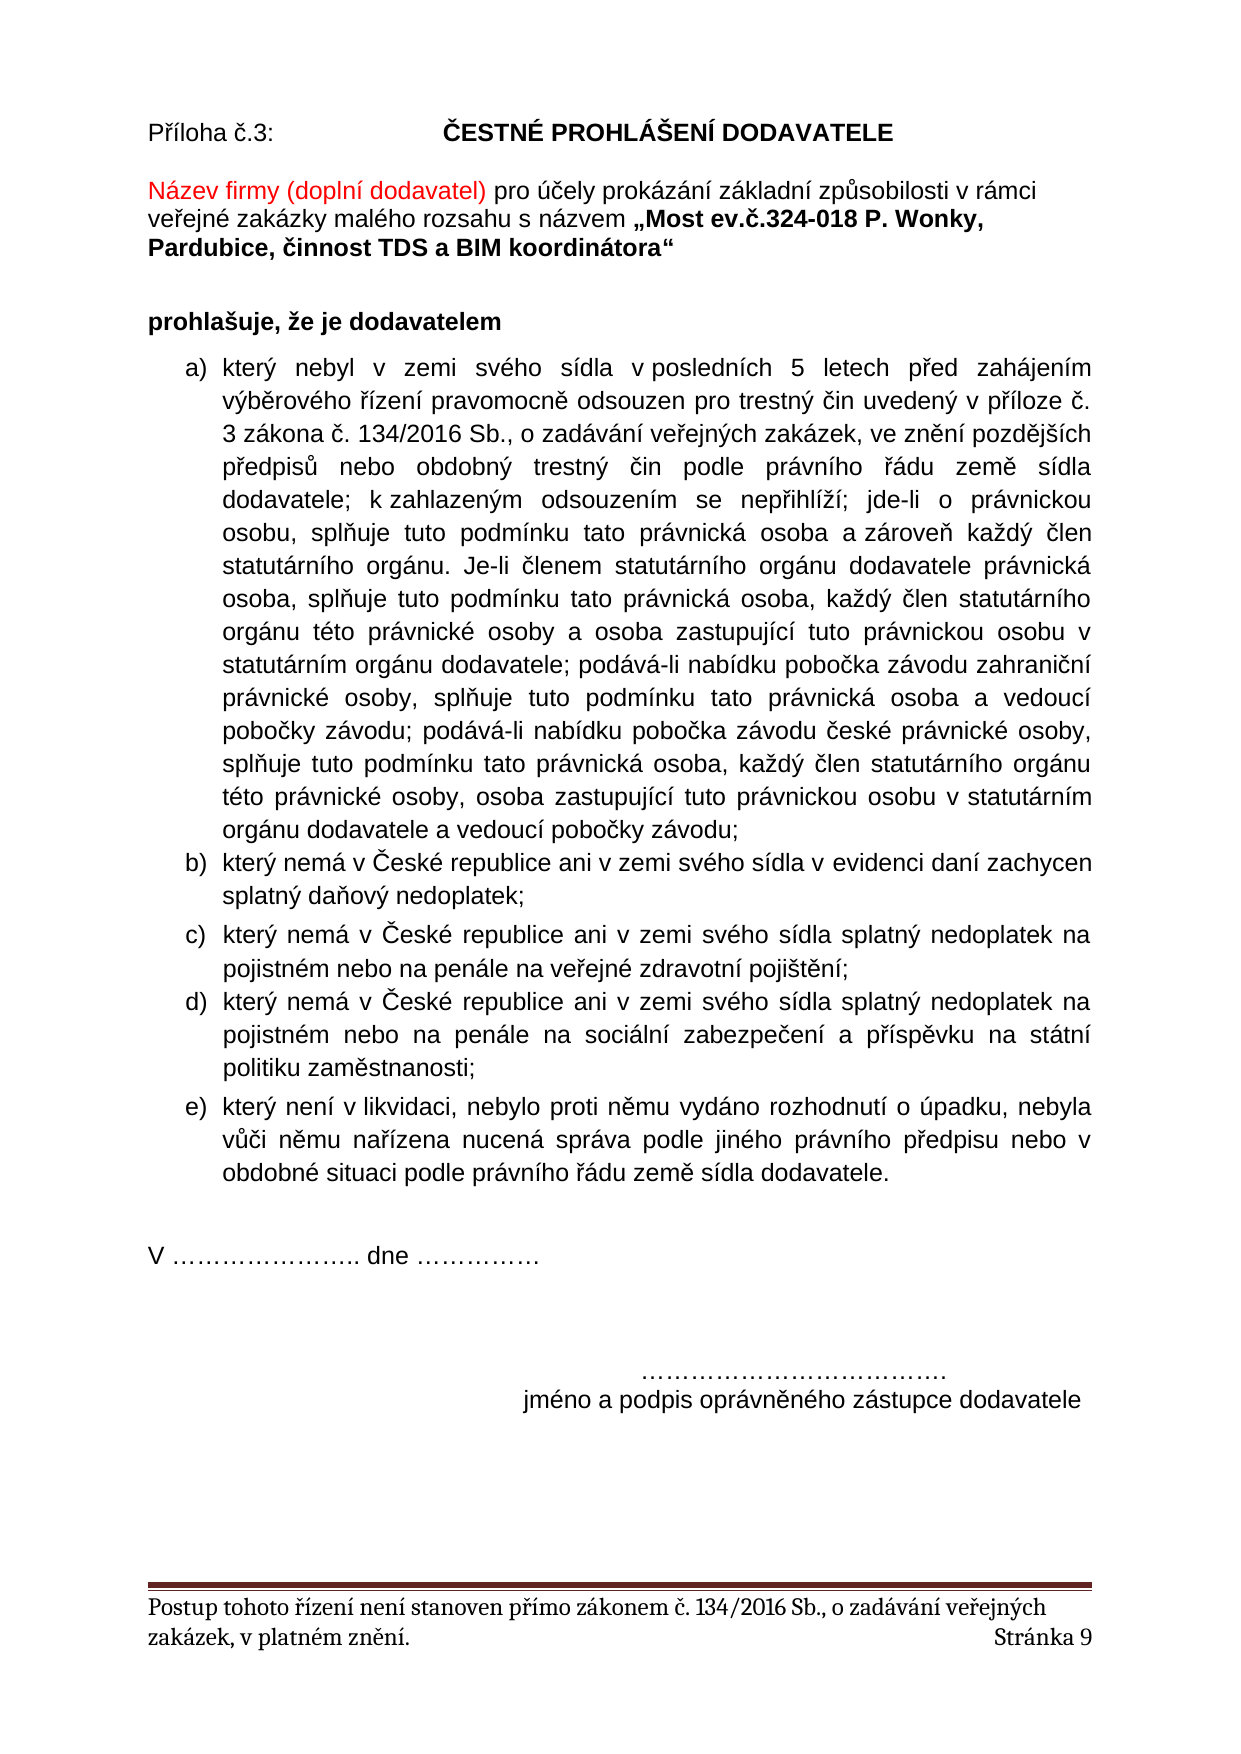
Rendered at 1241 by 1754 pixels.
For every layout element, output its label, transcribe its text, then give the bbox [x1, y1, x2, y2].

list který nemá v České republice ani v zemi svého sídla splatný nedoplatek na pojistném nebo na penále na sociální zabezpečení a příspěvku na státní politiku zaměstnanosti; [185, 987, 1092, 1081]
text Příloha č.3: ČESTNÉ PROHLÁŠENÍ DODAVATELE [148, 118, 1092, 147]
text prohlašuje, že je dodavatelem [148, 307, 1092, 336]
text V ………………….. dne …………… [148, 1241, 1092, 1270]
list který není v likvidaci, nebylo proti němu vydáno rozhodnutí o úpadku, nebyla vůči němu nařízena nucená správa podle jiného právního předpisu nebo v obdobné situaci podle právního řádu země sídla dodavatele. [185, 1092, 1092, 1187]
text Název firmy (doplní dodavatel) pro účely prokázání základní způsobilosti v rámci veřejné zakázky malého rozsahu s názvem „Most ev.č.324-018 P. Wonky, Pardubice, činnost TDS a BIM koordinátora“ [148, 176, 1092, 262]
list který nemá v České republice ani v zemi svého sídla splatný nedoplatek na pojistném nebo na penále na veřejné zdravotní pojištění; [185, 921, 1092, 982]
text ………………………………. [148, 1356, 1092, 1385]
text jméno a podpis oprávněného zástupce dodavatele [148, 1385, 1092, 1413]
list který nebyl v zemi svého sídla v posledních 5 letech před zahájením výběrového řízení pravomocně odsouzen pro trestný čin uvedený v příloze č. 3 zákona č. 134/2016 Sb., o zadávání veřejných zakázek, ve znění pozdějších předpisů nebo obdobný trestný čin podle právního řádu země sídla dodavatele; k zahlazeným odsouzením se nepřihlíží; jde-li o právnickou osobu, splňuje tuto podmínku tato právnická osoba a zároveň každý člen statutárního orgánu. Je-li členem statutárního orgánu dodavatele právnická osoba, splňuje tuto podmínku tato právnická osoba, každý člen statutárního orgánu této právnické osoby a osoba zastupující tuto právnickou osobu v statutárním orgánu dodavatele; podává-li nabídku pobočka závodu zahraniční právnické osoby, splňuje tuto podmínku tato právnická osoba a vedoucí pobočky závodu; podává-li nabídku pobočka závodu české právnické osoby, splňuje tuto podmínku tato právnická osoba, každý člen statutárního orgánu této právnické osoby, osoba zastupující tuto právnickou osobu v statutárním orgánu dodavatele a vedoucí pobočky závodu; [185, 353, 1092, 844]
list který nemá v České republice ani v zemi svého sídla v evidenci daní zachycen splatný daňový nedoplatek; [185, 848, 1092, 910]
